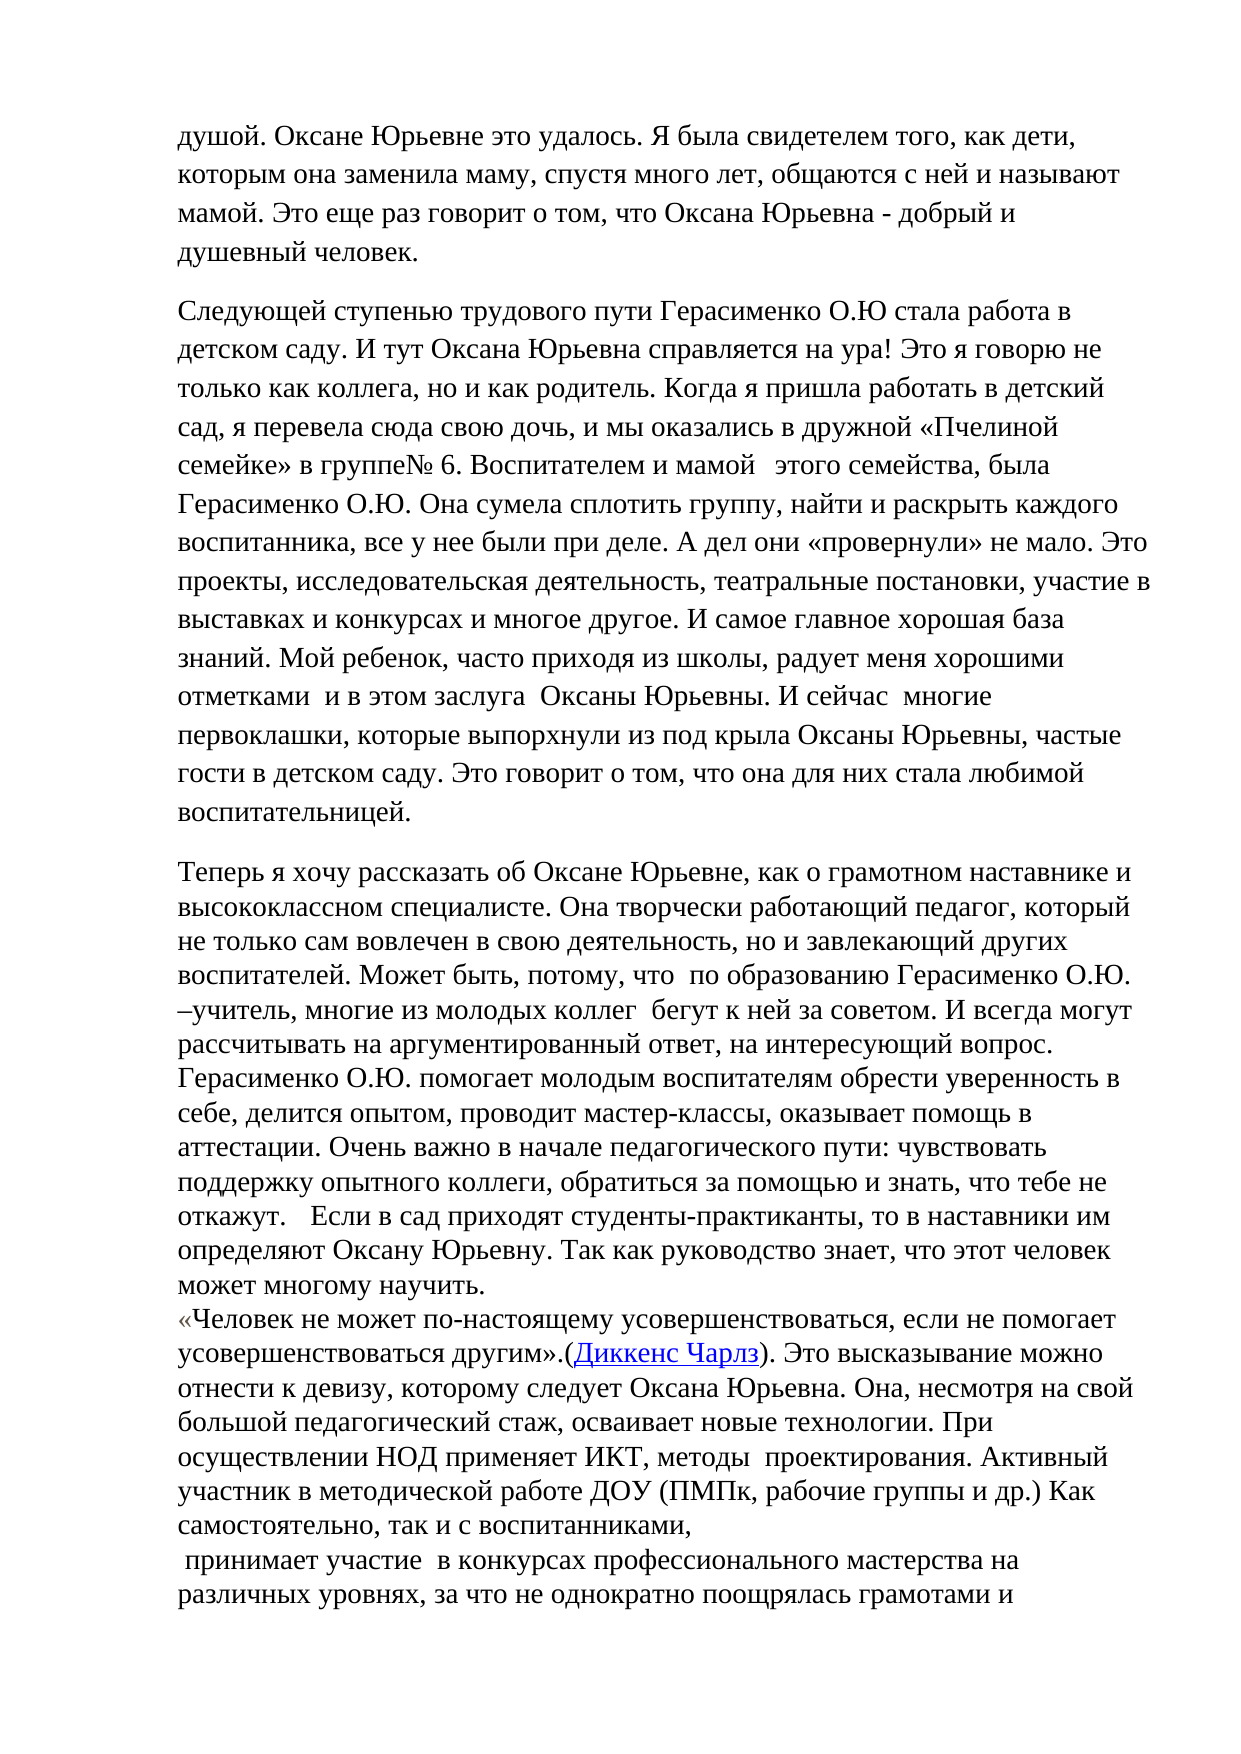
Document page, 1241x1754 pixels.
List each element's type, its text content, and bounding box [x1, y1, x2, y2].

text Теперь я хочу рассказать об Оксане Юрьевне, как о грамотном наставнике и высококлассном специалисте. Она творчески работающий педагог, который не только сам вовлечен в свою деятельность, но и завлекающий других воспитателей. Может быть, потому, что по образованию Герасименко О.Ю. –учитель, многие из молодых коллег бегут к ней за советом. И всегда могут рассчитывать на аргументированный ответ, на интересующий вопрос. Герасименко О.Ю. помогает молодым воспитателям обрести уверенность в себе, делится опытом, проводит мастер-классы, оказывает помощь в аттестации. Очень важно в начале педагогического пути: чувствовать поддержку опытного коллеги, обратиться за помощью и знать, что тебе не откажут. Если в сад приходят студенты-практиканты, то в наставники им определяют Оксану Юрьевну. Так как руководство знает, что этот человек может многому научить. [177, 853, 1152, 1300]
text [177, 118, 1152, 267]
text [177, 1541, 1152, 1610]
text Следующей ступенью трудового пути Герасименко О.Ю стала работа в детском саду. И тут Оксана Юрьевна справляется на ура! Это я говорю не только как коллега, но и как родитель. Когда я пришла работать в детский сад, я перевела сюда свою дочь, и мы оказались в дружной «Пчелиной семейке» в группе№ 6. Воспитателем и мамой этого семейства, была Герасименко О.Ю. Она сумела сплотить группу, найти и раскрыть каждого воспитанника, все у нее были при деле. А дел они «провернули» не мало. Это проекты, исследовательская деятельность, театральные постановки, участие в выставках и конкурсах и многое другое. И самое главное хорошая база знаний. Мой ребенок, часто приходя из школы, радует меня хорошими отметками и в этом заслуга Оксаны Юрьевны. И сейчас многие первоклашки, которые выпорхнули из под крыла Оксаны Юрьевны, частые гости в детском саду. Это говорит о том, что она для них стала любимой воспитательницей. [177, 293, 1152, 828]
text «Человек не может по-настоящему усовершенствоваться, если не помогает усовершенствоваться другим».(Диккенс Чарлз). Это высказывание можно отнести к девизу, которому следует Оксана Юрьевна. Она, несмотря на свой большой педагогический стаж, осваивает новые технологии. При осуществлении НОД применяет ИКТ, методы проектирования. Активный участник в методической работе ДОУ (ПМПк, рабочие группы и др.) Как самостоятельно, так и с воспитанниками, [177, 1300, 1152, 1541]
